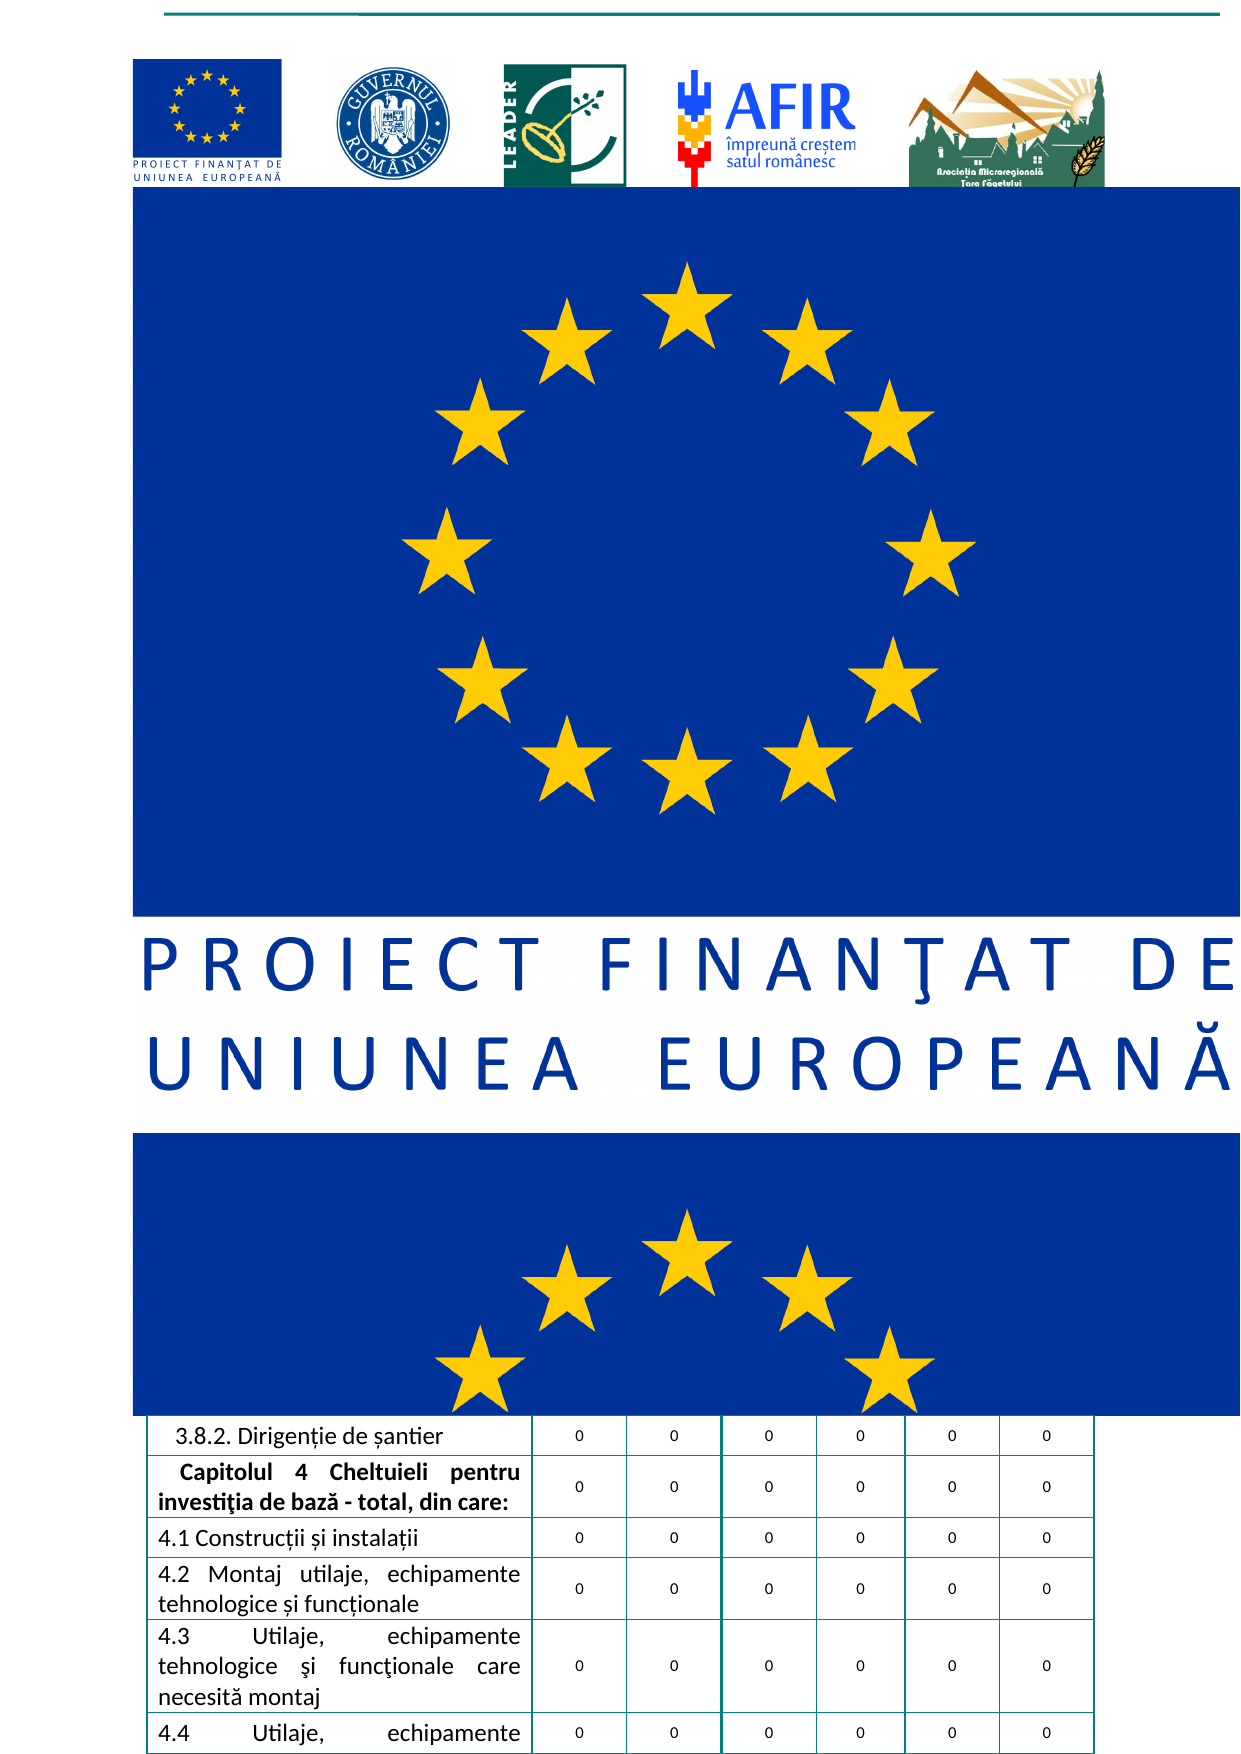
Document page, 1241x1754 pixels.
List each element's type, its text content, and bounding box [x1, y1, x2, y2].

table_cell 0 [906, 1713, 999, 1753]
table_cell 0 [1000, 1518, 1093, 1557]
table_cell 0 [627, 1416, 720, 1455]
table_cell 0 [817, 1456, 904, 1517]
table_cell 0 [906, 1620, 999, 1712]
table_cell 0 [627, 1518, 720, 1557]
table_cell 4.4 Utilaje, echipamente tehnologice şi funcţionale care nu necesită montaj şi echipamente de transport [148, 1713, 531, 1753]
table_cell 0 [817, 1620, 904, 1712]
table_cell 0 [627, 1620, 720, 1712]
table_cell 0 [723, 1456, 816, 1517]
table_cell 0 [723, 1416, 816, 1455]
picture [907, 70, 1105, 186]
table_cell 0 [1000, 1620, 1093, 1712]
table_cell 0 [627, 1456, 720, 1517]
table_cell 0 [906, 1558, 999, 1619]
table_cell 0 [817, 1518, 904, 1557]
table_cell 0 [627, 1558, 720, 1619]
table_cell 4.3 Utilaje, echipamente tehnologice şi funcţionale care necesită montaj [148, 1620, 531, 1712]
table_cell 0 [533, 1620, 626, 1712]
table_cell 0 [906, 1518, 999, 1557]
table_cell 0 [1000, 1713, 1093, 1753]
table_cell 0 [1000, 1456, 1093, 1517]
table_cell 0 [533, 1416, 626, 1455]
table_cell 0 [627, 1713, 720, 1753]
table_cell 0 [533, 1713, 626, 1753]
table_cell 4.1 Construcţii şi instalaţii [148, 1518, 531, 1557]
table_cell 0 [906, 1456, 999, 1517]
table_cell 0 [723, 1620, 816, 1712]
table_cell 0 [533, 1456, 626, 1517]
table_cell 0 [723, 1713, 816, 1753]
table_cell Capitolul 4 Cheltuieli pentru investiţia de bază - total, din care: [148, 1456, 531, 1517]
table_cell 0 [1000, 1558, 1093, 1619]
table_cell 0 [533, 1558, 626, 1619]
table_cell 3.8.2. Dirigenţie de şantier [148, 1416, 531, 1455]
table_cell 0 [817, 1713, 904, 1753]
table_cell 4.2 Montaj utilaje, echipamente tehnologice şi funcţionale [148, 1558, 531, 1619]
table_cell 0 [1000, 1416, 1093, 1455]
table_cell 0 [817, 1558, 904, 1619]
table_cell 0 [723, 1518, 816, 1557]
table_cell 0 [906, 1416, 999, 1455]
table_cell 0 [817, 1416, 904, 1455]
table_cell 0 [723, 1558, 816, 1619]
table_cell 0 [533, 1518, 626, 1557]
picture [132, 59, 1241, 1416]
